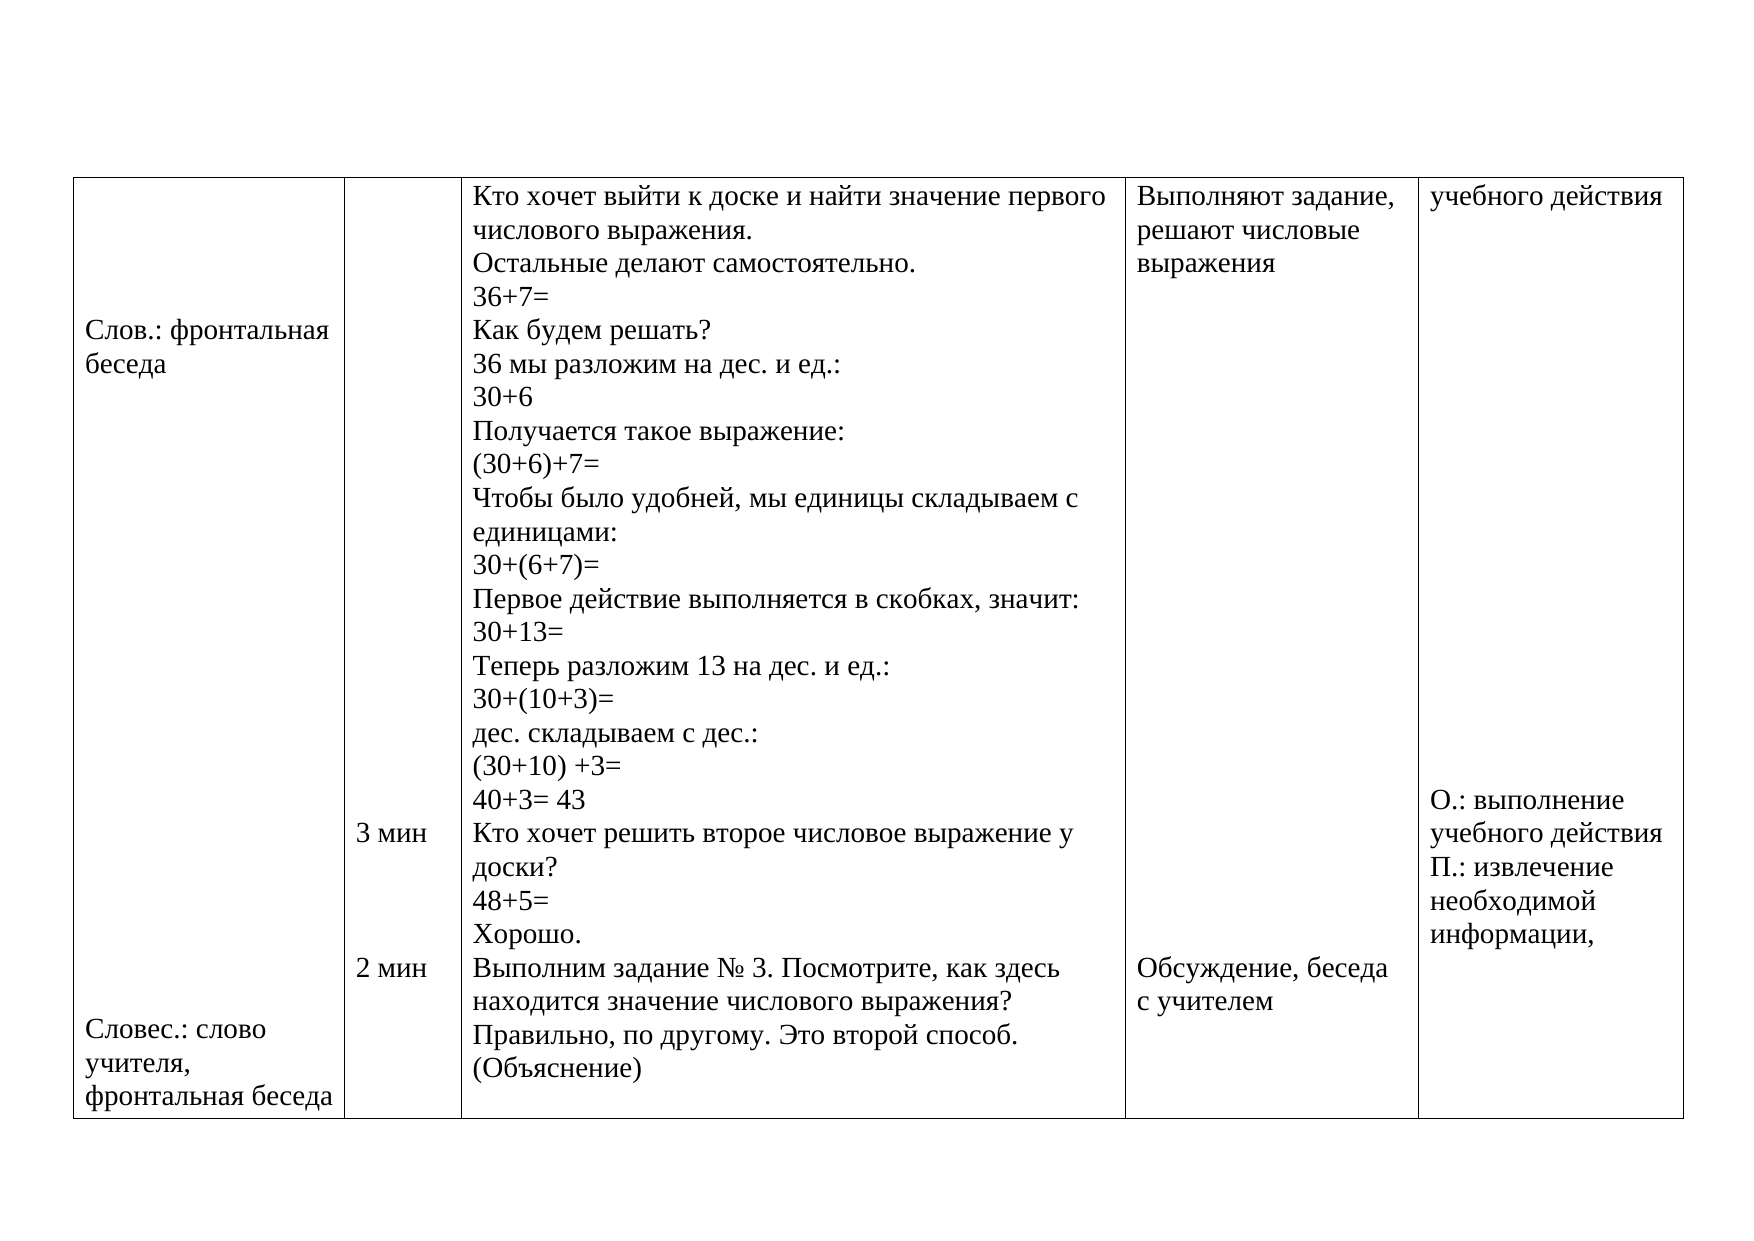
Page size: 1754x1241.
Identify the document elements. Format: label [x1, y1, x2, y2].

table_cell [462, 178, 1125, 1117]
table_cell [345, 178, 461, 1117]
table_cell [74, 178, 344, 1117]
table_cell [1126, 178, 1418, 1117]
table_cell [1419, 178, 1683, 1117]
